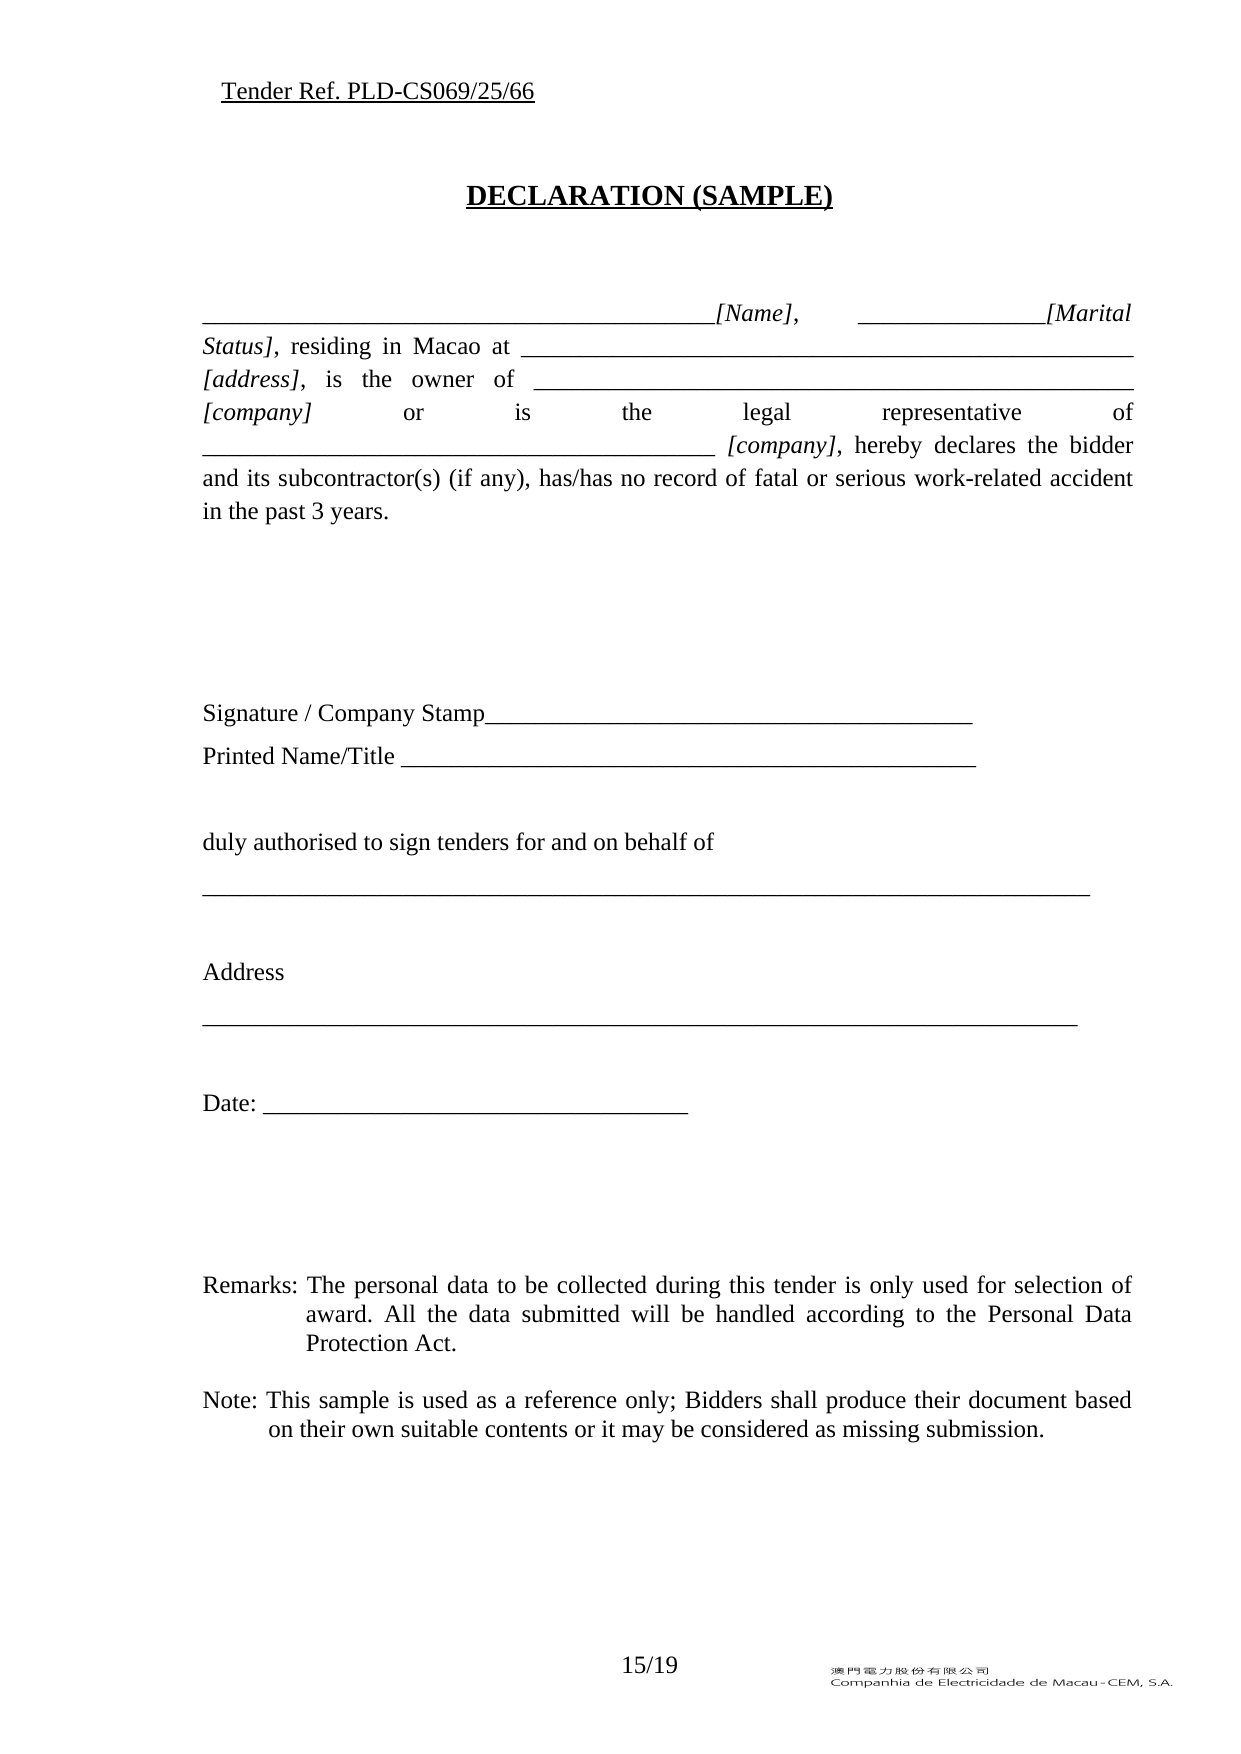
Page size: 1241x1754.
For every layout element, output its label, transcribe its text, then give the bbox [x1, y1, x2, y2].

text duly authorised to sign tenders for and on behalf of [202, 827, 1134, 856]
text Address ______________________________________________________________________ [202, 957, 1134, 1028]
text _______________________________________________________________________ [202, 870, 1134, 899]
picture [825, 1665, 1216, 1710]
text Signature / Company Stamp_______________________________________ [202, 698, 1134, 727]
text Printed Name/Title ______________________________________________ [202, 741, 1134, 770]
text Note: This sample is used as a reference only; Bidders shall produce their document based on their own suitable contents or it may be considered as missing submission. [202, 1385, 1134, 1443]
text DECLARATION (SAMPLE) [165, 178, 1134, 212]
text Remarks: The personal data to be collected during this tender is only used for selection of award. All the data submitted will be handled according to the Personal Data Protection Act. [202, 1270, 1134, 1357]
text Date: __________________________________ [202, 1088, 1134, 1117]
list _________________________________________[Name], _______________[Marital Status], residing in Macao at _________________________________________________ [address], is the owner of ________________________________________________ [company] or is the legal representative of _________________________________________ [company], hereby declares the bidder and its subcontractor(s) (if any), has/has no record of fatal or serious work-related accident in the past 3 years. [202, 298, 1134, 525]
